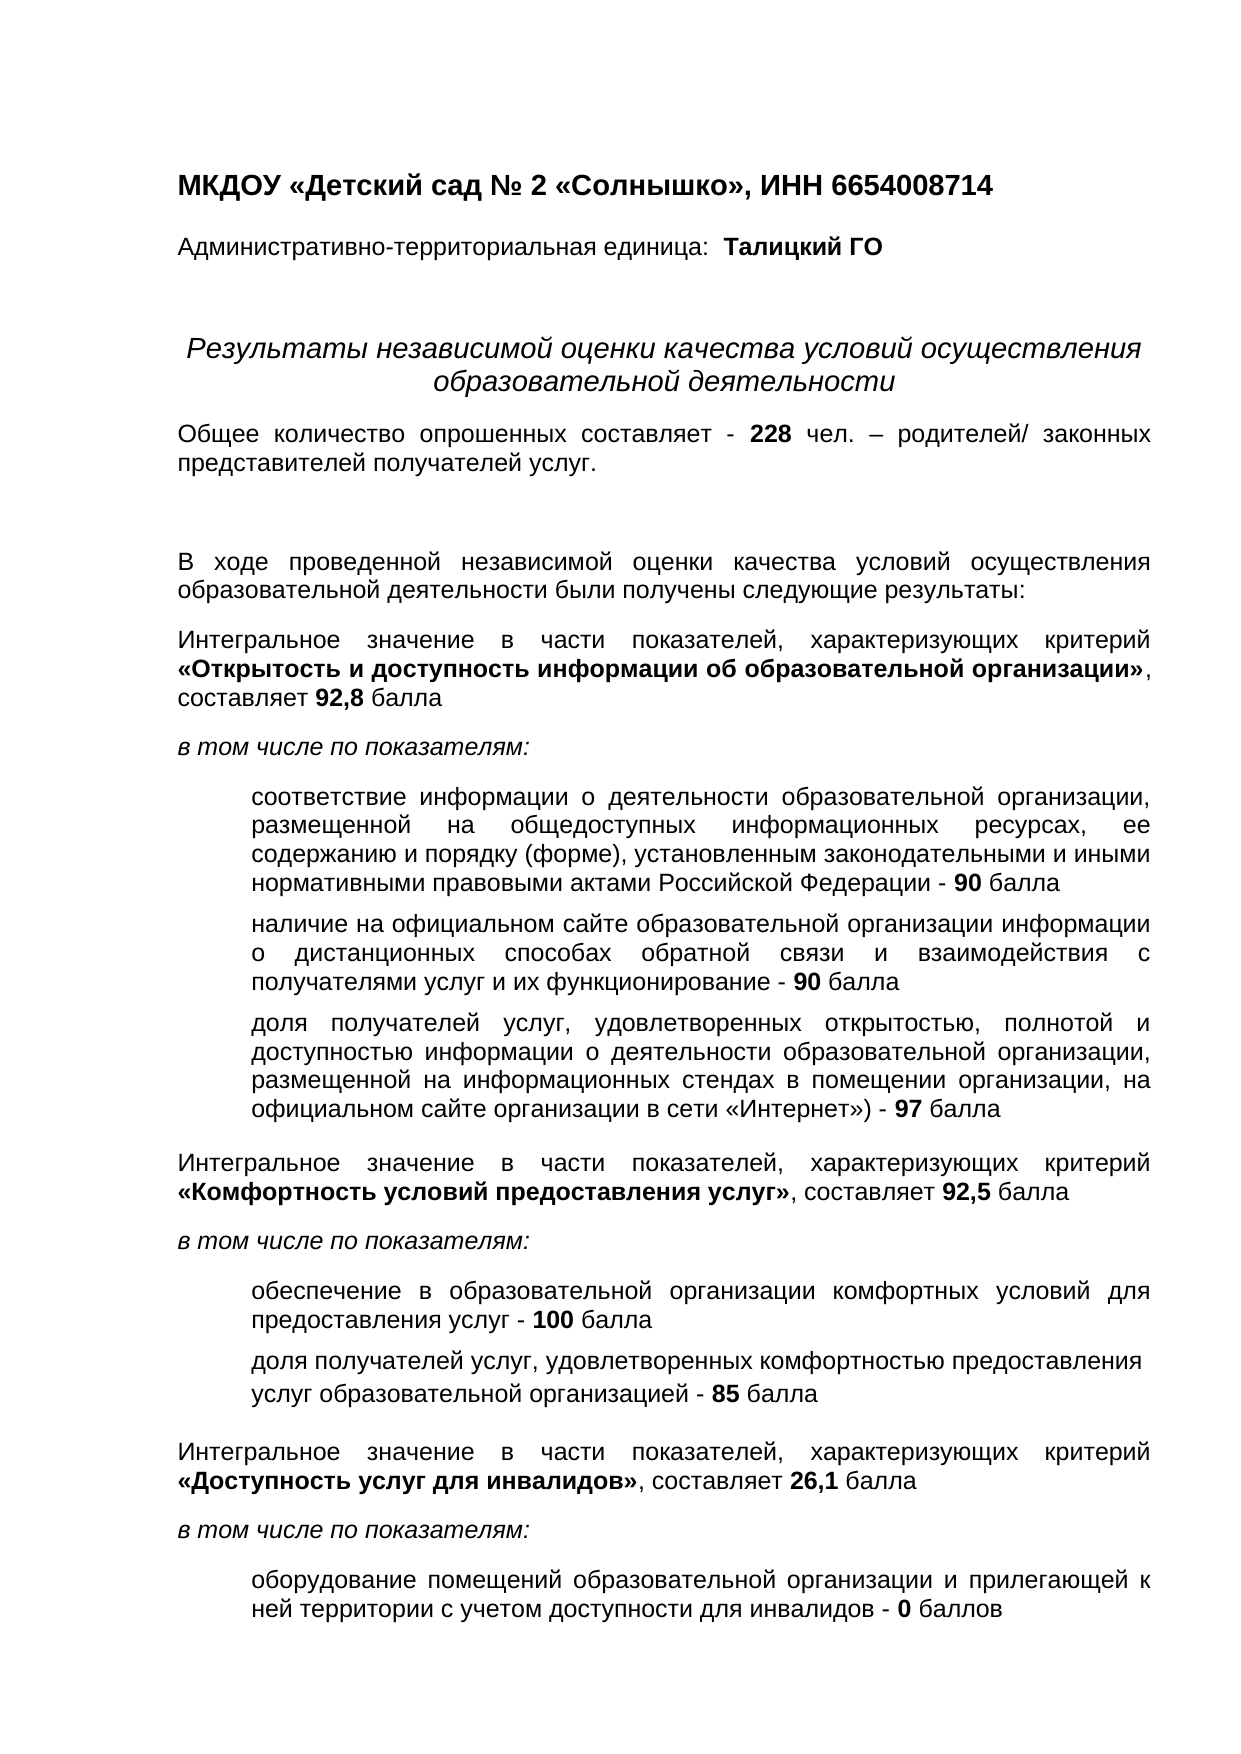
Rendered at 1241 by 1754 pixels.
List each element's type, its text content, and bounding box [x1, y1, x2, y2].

text обеспечение в образовательной организации комфортных условий для предоставления услуг - 100 балла [251, 1276, 1152, 1333]
text в том числе по показателям: [177, 732, 1152, 761]
text доля получателей услуг, удовлетворенных открытостью, полнотой и доступностью информации о деятельности образовательной организации, размещенной на информационных стендах в помещении организации, на официальном сайте организации в сети «Интернет») - 97 балла [251, 1008, 1152, 1123]
text Интегральное значение в части показателей, характеризующих критерий «Открытость и доступность информации об образовательной организации», составляет 92,8 балла [177, 625, 1152, 711]
text соответствие информации о деятельности образовательной организации, размещенной на общедоступных информационных ресурсах, ее содержанию и порядку (форме), установленным законодательными и иными нормативными правовыми актами Российской Федерации - 90 балла [251, 782, 1152, 897]
text в том числе по показателям: [177, 1226, 1152, 1255]
text в том числе по показателям: [177, 1515, 1152, 1544]
text оборудование помещений образовательной организации и прилегающей к ней территории с учетом доступности для инвалидов - 0 баллов [251, 1565, 1152, 1622]
text доля получателей услуг, удовлетворенных комфортностью предоставления услуг образовательной организацией - 85 балла [251, 1346, 1152, 1408]
text В ходе проведенной независимой оценки качества условий осуществления образовательной деятельности были получены следующие результаты: [177, 547, 1152, 604]
text наличие на официальном сайте образовательной организации информации о дистанционных способах обратной связи и взаимодействия с получателями услуг и их функционирование - 90 балла [251, 909, 1152, 995]
text Общее количество опрошенных составляет - 228 чел. – родителей/ законных представителей получателей услуг. [177, 419, 1152, 476]
text Интегральное значение в части показателей, характеризующих критерий «Комфортность условий предоставления услуг», составляет 92,5 балла [177, 1148, 1152, 1205]
subtitle МКДОУ «Детский сад № 2 «Солнышко», ИНН 6654008714 [177, 168, 1152, 202]
text Результаты независимой оценки качества условий осуществления образовательной деятельности [177, 331, 1152, 398]
text Административно-территориальная единица: Талицкий ГО [177, 232, 1152, 260]
text Интегральное значение в части показателей, характеризующих критерий «Доступность услуг для инвалидов», составляет 26,1 балла [177, 1437, 1152, 1494]
